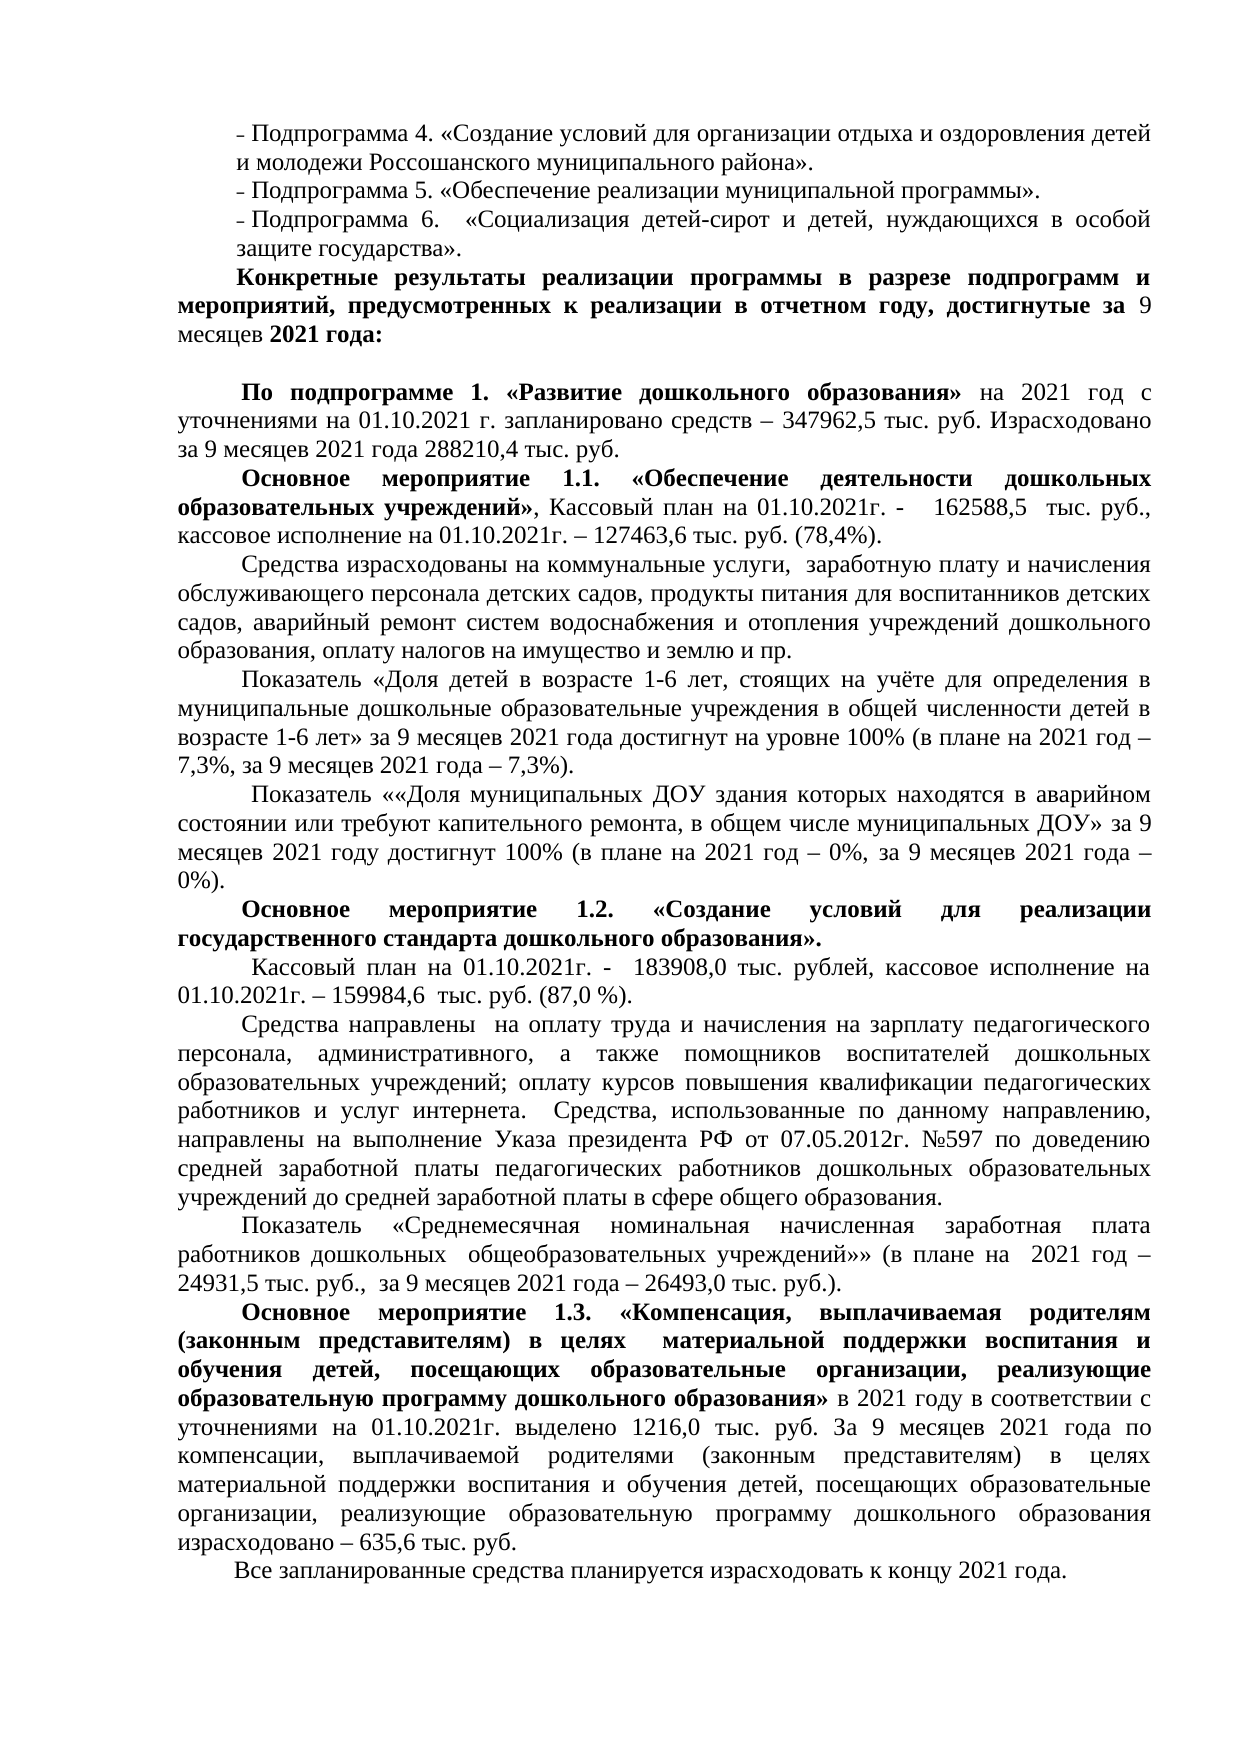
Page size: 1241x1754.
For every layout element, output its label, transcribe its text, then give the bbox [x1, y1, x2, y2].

list Подпрограмма 4. «Создание условий для организации отдыха и оздоровления детей и молодежи Россошанского муниципального района». [236, 118, 1152, 176]
text Основное мероприятие 1.3. «Компенсация, выплачиваемая родителям (законным представителям) в целях материальной поддержки воспитания и обучения детей, посещающих образовательные организации, реализующие образовательную программу дошкольного образования» в 2021 году в соответствии с уточнениями на 01.10.2021г. выделено 1216,0 тыс. руб. За 9 месяцев 2021 года по компенсации, выплачиваемой родителями (законным представителям) в целях материальной поддержки воспитания и обучения детей, посещающих образовательные организации, реализующие образовательную программу дошкольного образования израсходовано – 635,6 тыс. руб. [177, 1297, 1152, 1556]
list Подпрограмма 5. «Обеспечение реализации муниципальной программы». [236, 176, 1152, 204]
text Основное мероприятие 1.1. «Обеспечение деятельности дошкольных образовательных учреждений», Кассовый план на 01.10.2021г. - 162588,5 тыс. руб., кассовое исполнение на 01.10.2021г. – 127463,6 тыс. руб. (78,4%). [177, 463, 1152, 549]
text Основное мероприятие 1.2. «Создание условий для реализации государственного стандарта дошкольного образования». [177, 894, 1152, 952]
list Подпрограмма 6. «Социализация детей-сирот и детей, нуждающихся в особой защите государства». [236, 204, 1152, 262]
text Кассовый план на 01.10.2021г. - 183908,0 тыс. рублей, кассовое исполнение на 01.10.2021г. – 159984,6 тыс. руб. (87,0 %). [177, 952, 1152, 1009]
text Показатель ««Доля муниципальных ДОУ здания которых находятся в аварийном состоянии или требуют капительного ремонта, в общем числе муниципальных ДОУ» за 9 месяцев 2021 году достигнут 100% (в плане на 2021 год – 0%, за 9 месяцев 2021 года – 0%). [177, 779, 1152, 894]
text По подпрограмме 1. «Развитие дошкольного образования» на 2021 год с уточнениями на 01.10.2021 г. запланировано средств – 347962,5 тыс. руб. Израсходовано за 9 месяцев 2021 года 288210,4 тыс. руб. [177, 377, 1152, 463]
text Конкретные результаты реализации программы в разрезе подпрограмм и мероприятий, предусмотренных к реализации в отчетном году, достигнутые за 9 месяцев 2021 года: [177, 262, 1152, 348]
text Все запланированные средства планируется израсходовать к концу 2021 года. [177, 1556, 1152, 1584]
text Показатель «Доля детей в возрасте 1-6 лет, стоящих на учёте для определения в муниципальные дошкольные образовательные учреждения в общей численности детей в возрасте 1-6 лет» за 9 месяцев 2021 года достигнут на уровне 100% (в плане на 2021 год – 7,3%, за 9 месяцев 2021 года – 7,3%). [177, 664, 1152, 779]
text Средства израсходованы на коммунальные услуги, заработную плату и начисления обслуживающего персонала детских садов, продукты питания для воспитанников детских садов, аварийный ремонт систем водоснабжения и отопления учреждений дошкольного образования, оплату налогов на имущество и землю и пр. [177, 549, 1152, 664]
text Средства направлены на оплату труда и начисления на зарплату педагогического персонала, административного, а также помощников воспитателей дошкольных образовательных учреждений; оплату курсов повышения квалификации педагогических работников и услуг интернета. Средства, использованные по данному направлению, направлены на выполнение Указа президента РФ от 07.05.2012г. №597 по доведению средней заработной платы педагогических работников дошкольных образовательных учреждений до средней заработной платы в сфере общего образования. [177, 1009, 1152, 1211]
text Показатель «Среднемесячная номинальная начисленная заработная плата работников дошкольных общеобразовательных учреждений»» (в плане на 2021 год – 24931,5 тыс. руб., за 9 месяцев 2021 года – 26493,0 тыс. руб.). [177, 1211, 1152, 1297]
